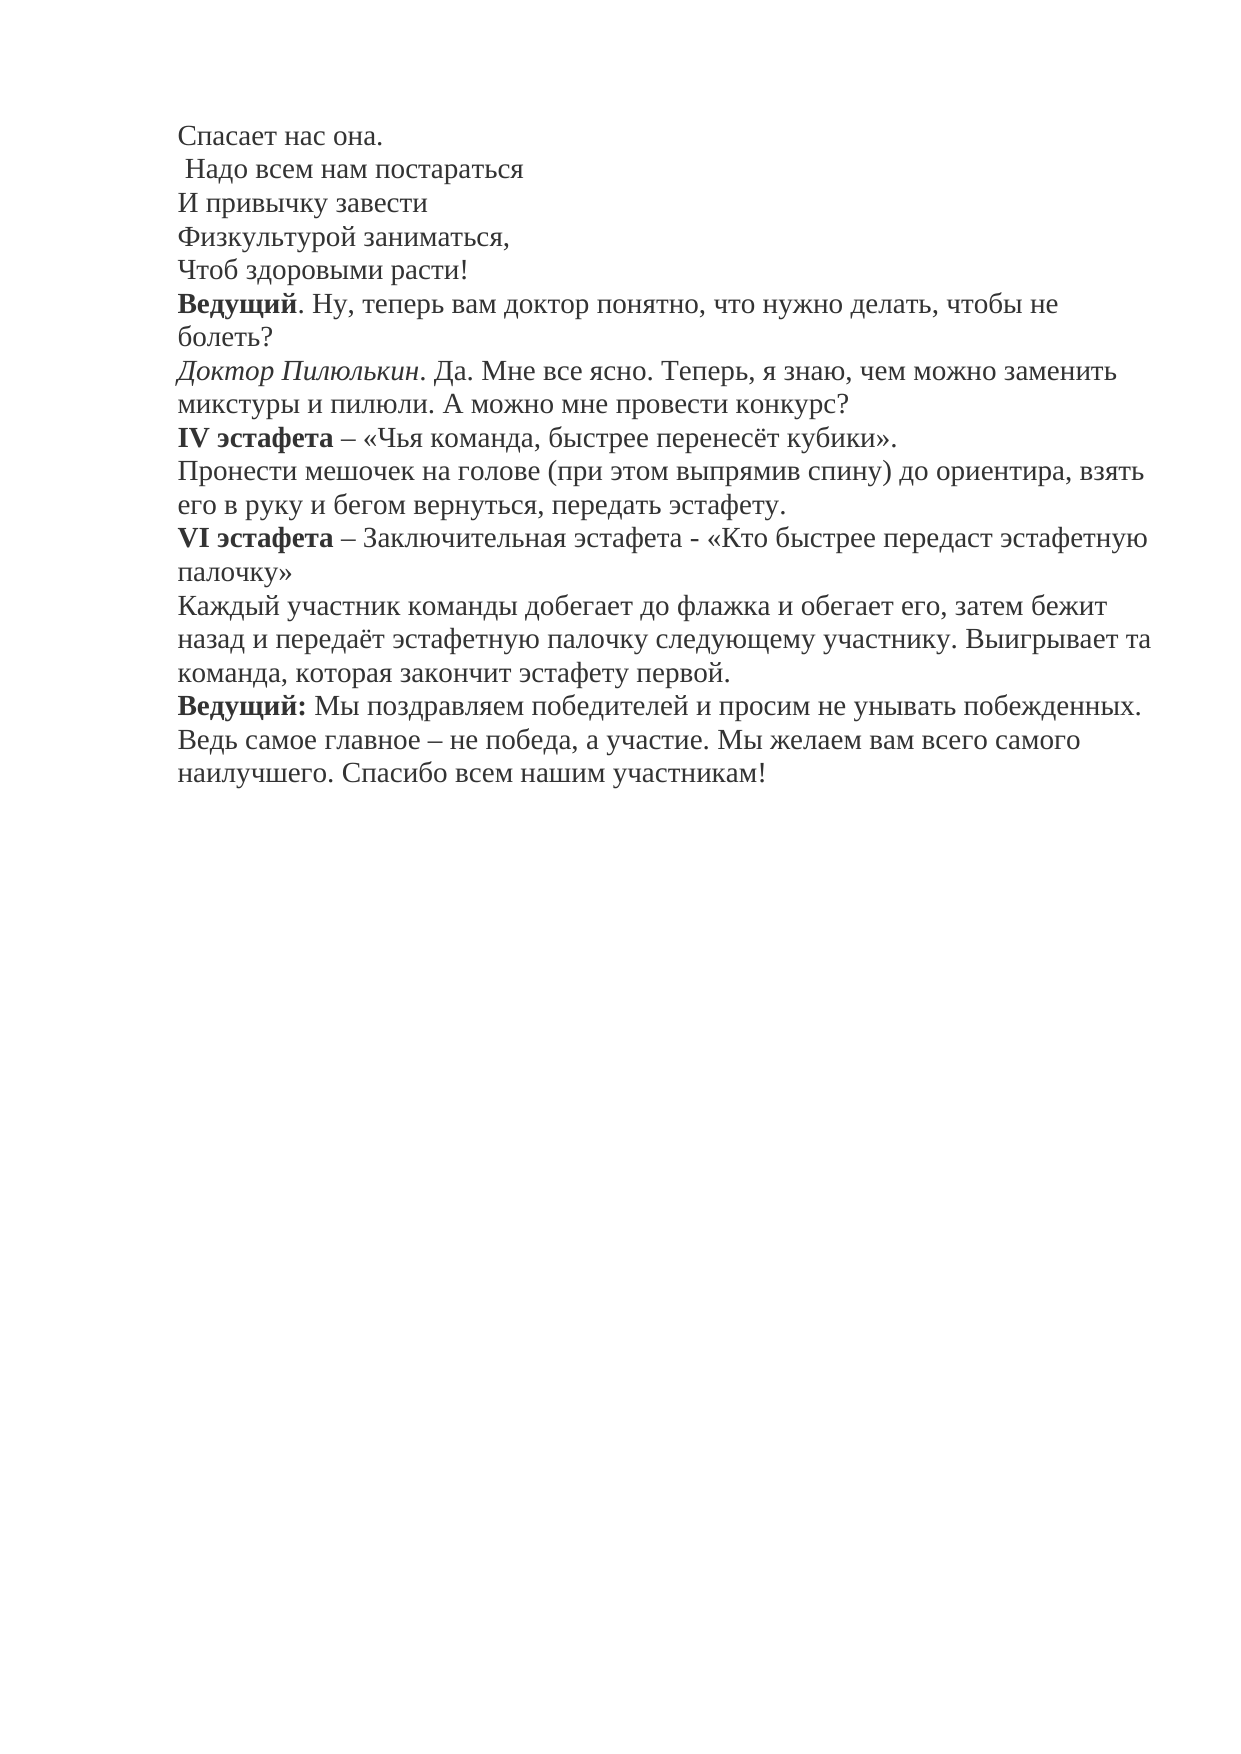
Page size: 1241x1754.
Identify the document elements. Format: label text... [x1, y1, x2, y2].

text И привычку завести [177, 185, 1152, 219]
text Чтоб здоровыми расти! [177, 252, 1152, 286]
text Каждый участник команды добегает до флажка и обегает его, затем бежит назад и передаёт эстафетную палочку следующему участнику. Выигрывает та команда, которая закончит эстафету первой. [177, 588, 1152, 688]
text Ведущий. Ну, теперь вам доктор понятно, что нужно делать, чтобы не болеть? [177, 286, 1152, 353]
text Доктор Пилюлькин. Да. Мне все ясно. Теперь, я знаю, чем можно заменить микстуры и пилюли. А можно мне провести конкурс? [177, 353, 1152, 420]
text Спасает нас она. [177, 118, 1152, 152]
text IV эстафета – «Чья команда, быстрее перенесёт кубики». [177, 420, 1152, 453]
text VI эстафета – Заключительная эстафета - «Кто быстрее передаст эстафетную палочку» [177, 521, 1152, 588]
text Пронести мешочек на голове (при этом выпрямив спину) до ориентира, взять его в руку и бегом вернуться, передать эстафету. [177, 453, 1152, 521]
text Ведущий: Мы поздравляем победителей и просим не унывать побежденных. Ведь самое главное – не победа, а участие. Мы желаем вам всего самого наилучшего. Спасибо всем нашим участникам! [177, 688, 1152, 789]
text Физкультурой заниматься, [177, 219, 1152, 252]
text Надо всем нам постараться [177, 152, 1152, 185]
